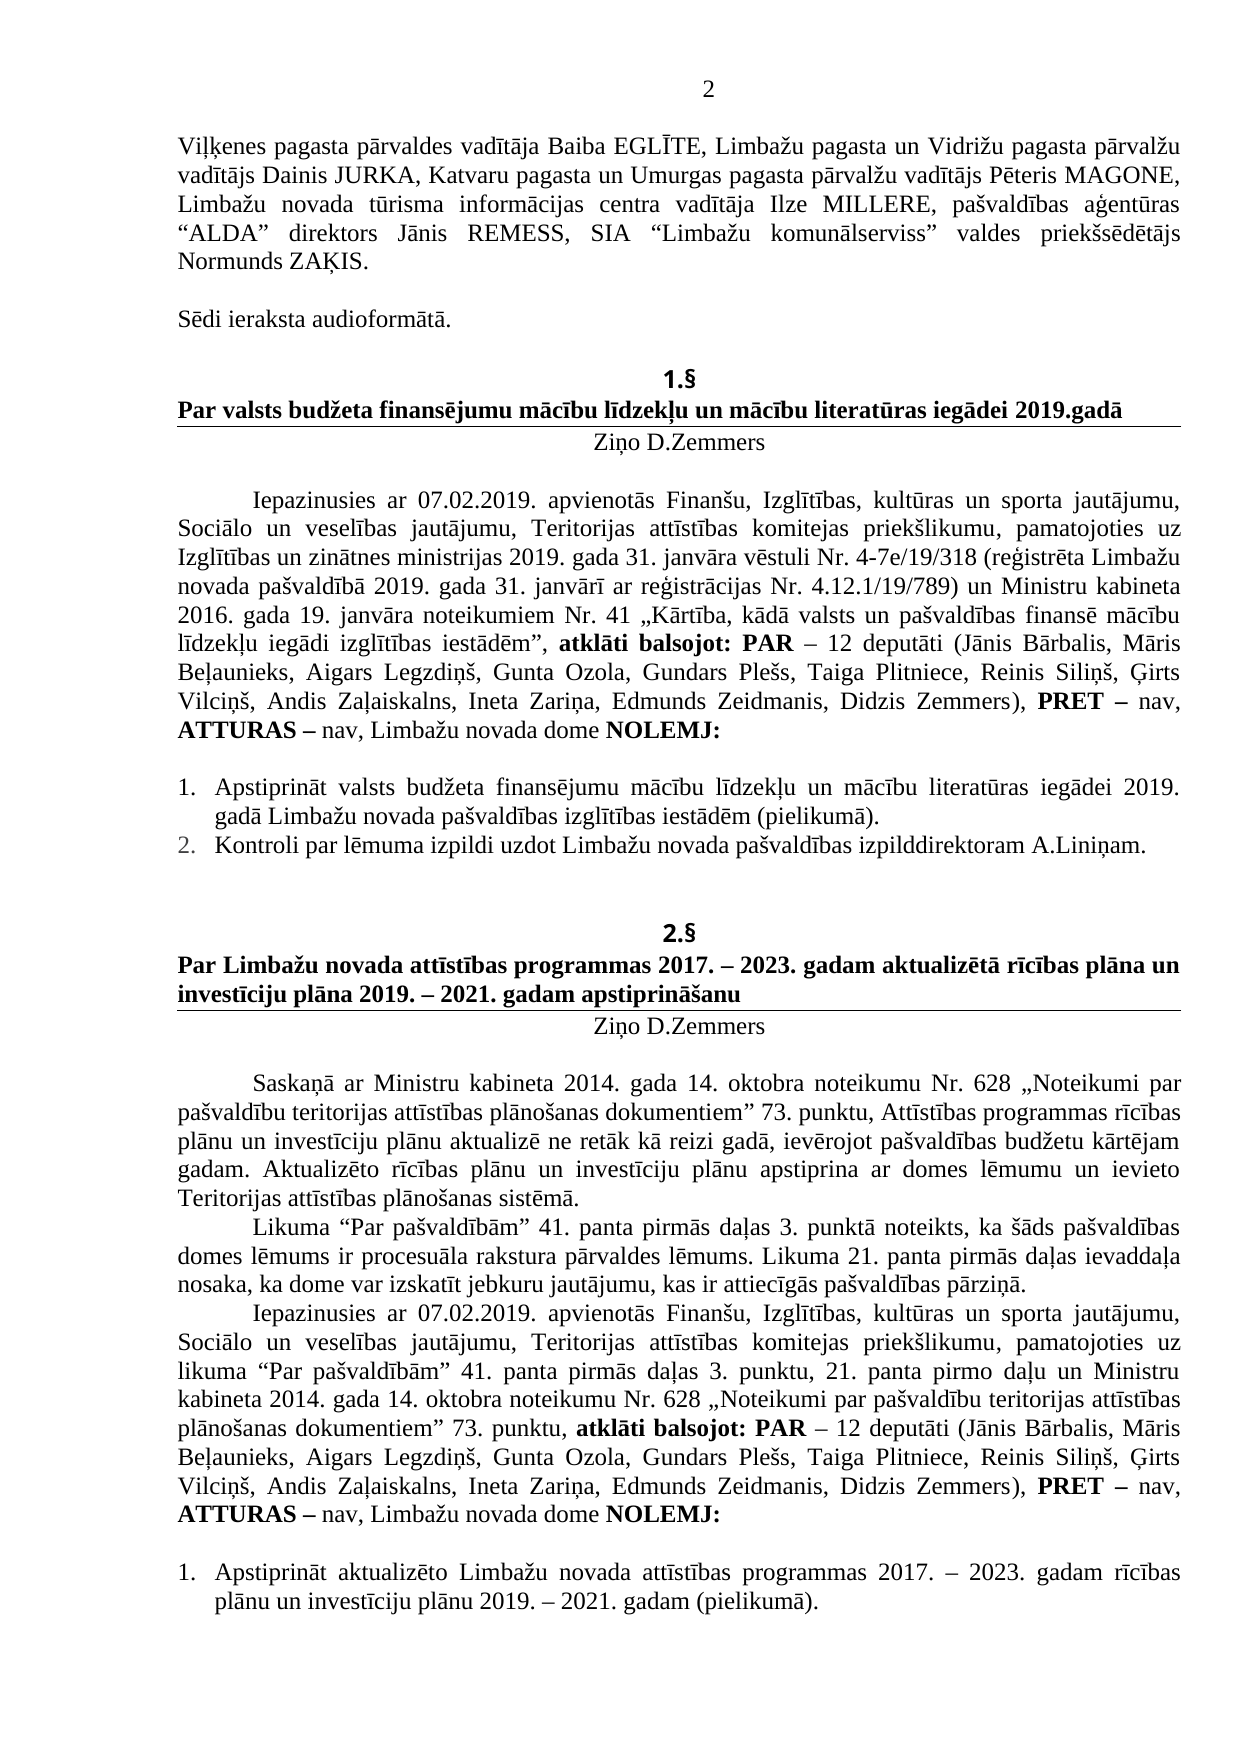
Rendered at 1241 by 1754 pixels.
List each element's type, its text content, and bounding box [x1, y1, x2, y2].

list Apstiprināt aktualizēto Limbažu novada attīstības programmas 2017. – 2023. gadam rīcības plānu un investīciju plānu 2019. – 2021. gadam (pielikumā). [177, 1557, 1181, 1614]
list Kontroli par lēmuma izpildi uzdot Limbažu novada pašvaldības izpilddirektoram A.Liniņam. [177, 830, 1181, 858]
text Iepazinusies ar 07.02.2019. apvienotās Finanšu, Izglītības, kultūras un sporta jautājumu, Sociālo un veselības jautājumu, Teritorijas attīstības komitejas priekšlikumu, pamatojoties uz Izglītības un zinātnes ministrijas 2019. gada 31. janvāra vēstuli Nr. 4-7e/19/318 (reģistrēta Limbažu novada pašvaldībā 2019. gada 31. janvārī ar reģistrācijas Nr. 4.12.1/19/789) un Ministru kabineta 2016. gada 19. janvāra noteikumiem Nr. 41 „Kārtība, kādā valsts un pašvaldības finansē mācību līdzekļu iegādi izglītības iestādēm”, atklāti balsojot: PAR – 12 deputāti (Jānis Bārbalis, Māris Beļaunieks, Aigars Legzdiņš, Gunta Ozola, Gundars Plešs, Taiga Plitniece, Reinis Siliņš, Ģirts Vilciņš, Andis Zaļaiskalns, Ineta Zariņa, Edmunds Zeidmanis, Didzis Zemmers), PRET – nav, ATTURAS – nav, Limbažu novada dome NOLEMJ: [177, 485, 1181, 743]
text Iepazinusies ar 07.02.2019. apvienotās Finanšu, Izglītības, kultūras un sporta jautājumu, Sociālo un veselības jautājumu, Teritorijas attīstības komitejas priekšlikumu, pamatojoties uz likuma “Par pašvaldībām” 41. panta pirmās daļas 3. punktu, 21. panta pirmo daļu un Ministru kabineta 2014. gada 14. oktobra noteikumu Nr. 628 „Noteikumi par pašvaldību teritorijas attīstības plānošanas dokumentiem” 73. punktu, atklāti balsojot: PAR – 12 deputāti (Jānis Bārbalis, Māris Beļaunieks, Aigars Legzdiņš, Gunta Ozola, Gundars Plešs, Taiga Plitniece, Reinis Siliņš, Ģirts Vilciņš, Andis Zaļaiskalns, Ineta Zariņa, Edmunds Zeidmanis, Didzis Zemmers), PRET – nav, ATTURAS – nav, Limbažu novada dome NOLEMJ: [177, 1298, 1181, 1528]
text Par valsts budžeta finansējumu mācību līdzekļu un mācību literatūras iegādei 2019.gadā [177, 395, 1181, 426]
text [177, 131, 1181, 275]
list Apstiprināt valsts budžeta finansējumu mācību līdzekļu un mācību literatūras iegādei 2019. gadā Limbažu novada pašvaldības izglītības iestādēm (pielikumā). [177, 772, 1181, 830]
text 1.§ [177, 361, 1181, 395]
text Ziņo D.Zemmers [177, 427, 1181, 456]
text Par Limbažu novada attīstības programmas 2017. – 2023. gadam aktualizētā rīcības plāna un investīciju plāna 2019. – 2021. gadam apstiprināšanu [177, 950, 1181, 1010]
text Ziņo D.Zemmers [177, 1011, 1181, 1039]
text Saskaņā ar Ministru kabineta 2014. gada 14. oktobra noteikumu Nr. 628 „Noteikumi par pašvaldību teritorijas attīstības plānošanas dokumentiem” 73. punktu, Attīstības programmas rīcības plānu un investīciju plānu aktualizē ne retāk kā reizi gadā, ievērojot pašvaldības budžetu kārtējam gadam. Aktualizēto rīcības plānu un investīciju plānu apstiprina ar domes lēmumu un ievieto Teritorijas attīstības plānošanas sistēmā. [177, 1068, 1181, 1212]
text Sēdi ieraksta audioformātā. [177, 304, 1181, 333]
text Likuma “Par pašvaldībām” 41. panta pirmās daļas 3. punktā noteikts, ka šāds pašvaldības domes lēmums ir procesuāla rakstura pārvaldes lēmums. Likuma 21. panta pirmās daļas ievaddaļa nosaka, ka dome var izskatīt jebkuru jautājumu, kas ir attiecīgās pašvaldības pārziņā. [177, 1212, 1181, 1298]
text 2.§ [177, 916, 1181, 950]
